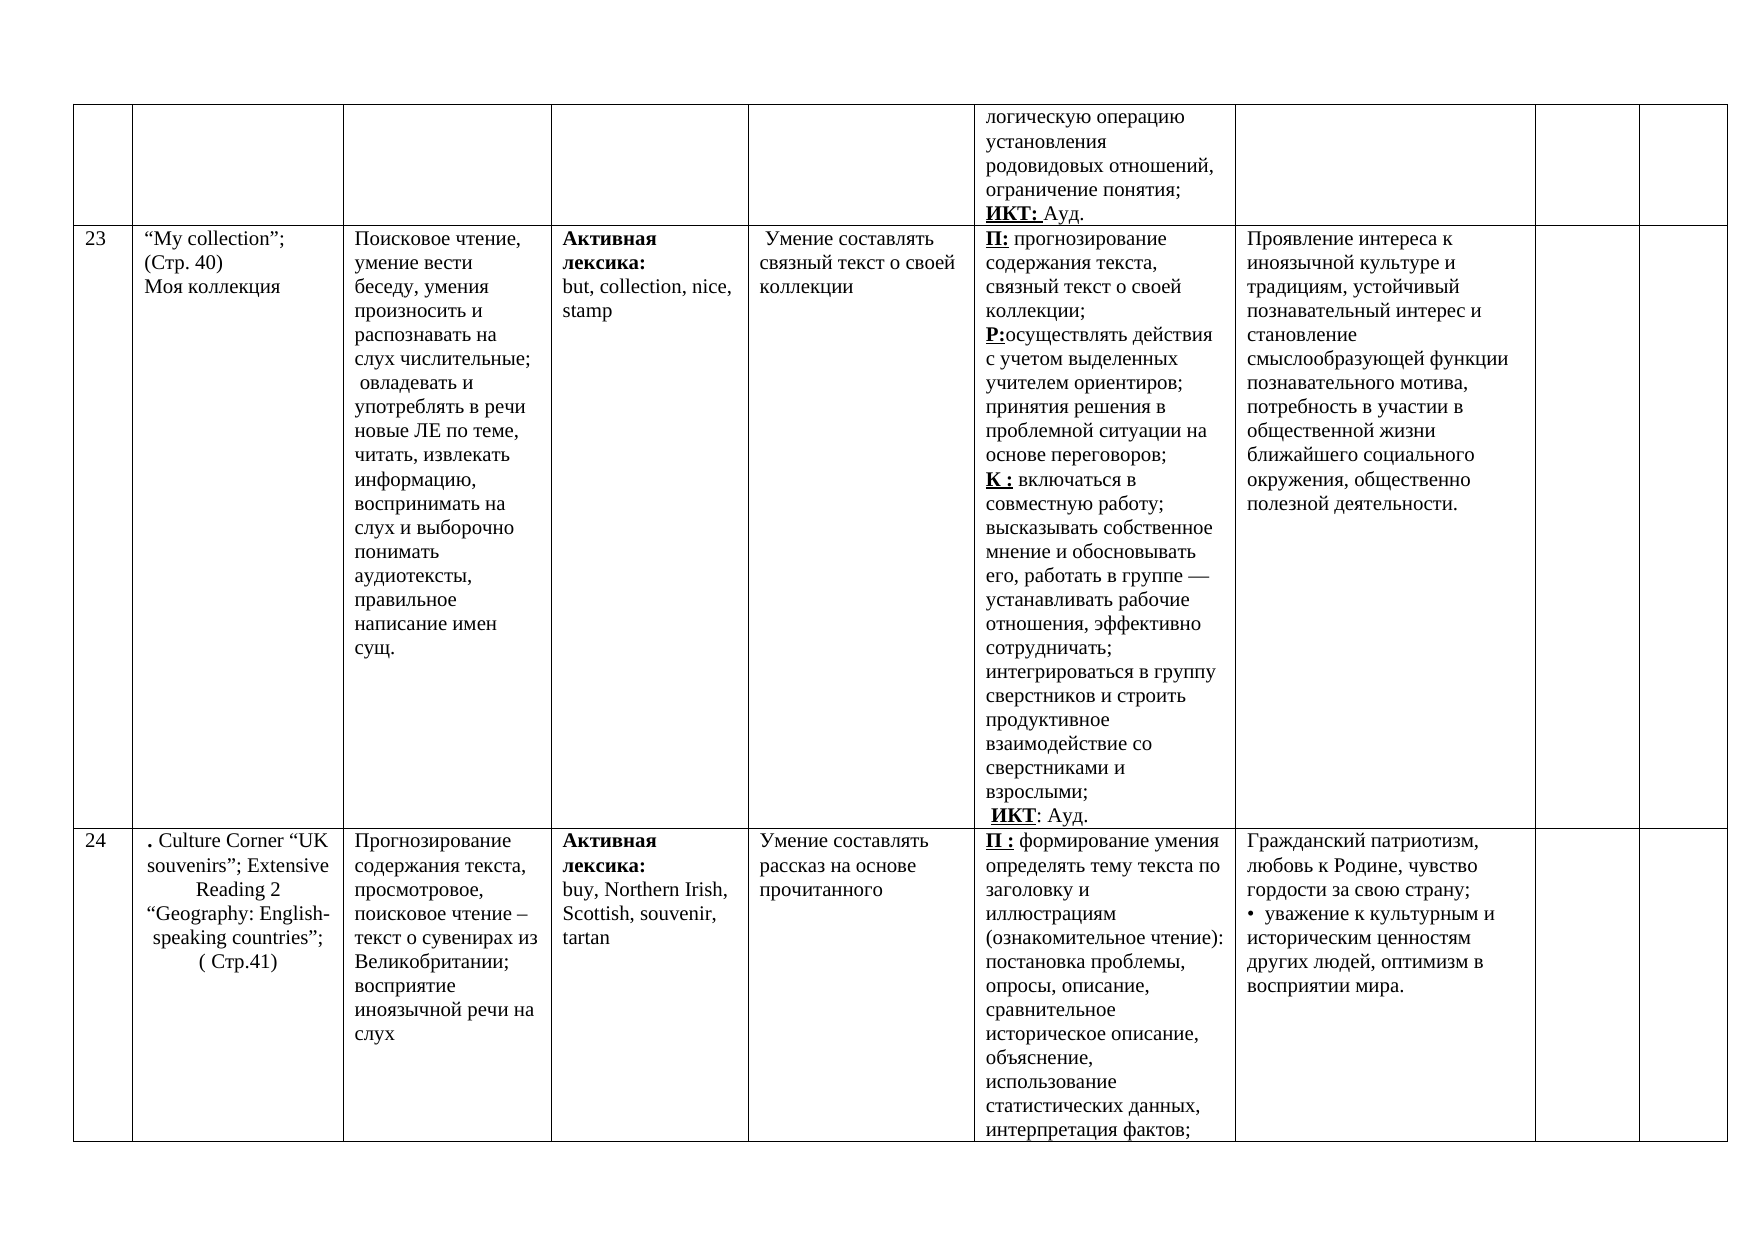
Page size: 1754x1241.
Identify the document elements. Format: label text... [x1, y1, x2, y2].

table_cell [975, 829, 1235, 1141]
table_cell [552, 829, 748, 1141]
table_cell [749, 829, 974, 1141]
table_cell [133, 105, 343, 225]
table_cell [1536, 829, 1639, 1141]
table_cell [1236, 105, 1535, 225]
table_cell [133, 829, 343, 1141]
table_cell 24 [74, 829, 132, 1141]
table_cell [344, 829, 551, 1141]
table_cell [749, 105, 974, 225]
table_cell Проявление интереса к иноязычной культуре и традициям, устойчивый познавательный интерес и становление смыслообразующей функции познавательного мотива, потребность в участии в общественной жизни ближайшего социального окружения, общественно полезной деятельности. [1236, 226, 1535, 827]
table_cell Умение составлять связный текст о своей коллекции [749, 226, 974, 827]
table_cell Активная лексика: but, collection, nice, stamp [552, 226, 748, 827]
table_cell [344, 105, 551, 225]
table_cell [1536, 226, 1639, 827]
table_cell Поисковое чтение, умение вести беседу, умения произносить и распознавать на слух числительные; овладевать и употреблять в речи новые ЛЕ по теме, читать, извлекать информацию, воспринимать на слух и выборочно понимать аудиотексты, правильное написание имен сущ. [344, 226, 551, 827]
table_cell “My collection”; (Стр. 40) Моя коллекция [133, 226, 343, 827]
table_cell [1640, 829, 1727, 1141]
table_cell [1236, 829, 1535, 1141]
table_cell [1640, 226, 1727, 827]
table_cell 23 [74, 226, 132, 827]
table_cell П: прогнозирование содержания текста, связный текст о своей коллекции; Р:осуществлять действия с учетом выделенных учителем ориентиров; принятия решения в проблемной ситуации на основе переговоров; К : включаться в совместную работу; высказывать собственное мнение и обосновывать его, работать в группе — устанавливать рабочие отношения, эффективно сотрудничать; интегрироваться в группу сверстников и строить продуктивное взаимодействие со сверстниками и взрослыми; ИКТ: Ауд. [975, 226, 1235, 827]
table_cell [552, 105, 748, 225]
table_cell [1536, 105, 1639, 225]
table_cell [1640, 105, 1727, 225]
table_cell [975, 105, 1235, 225]
table_cell 22 [74, 105, 132, 225]
